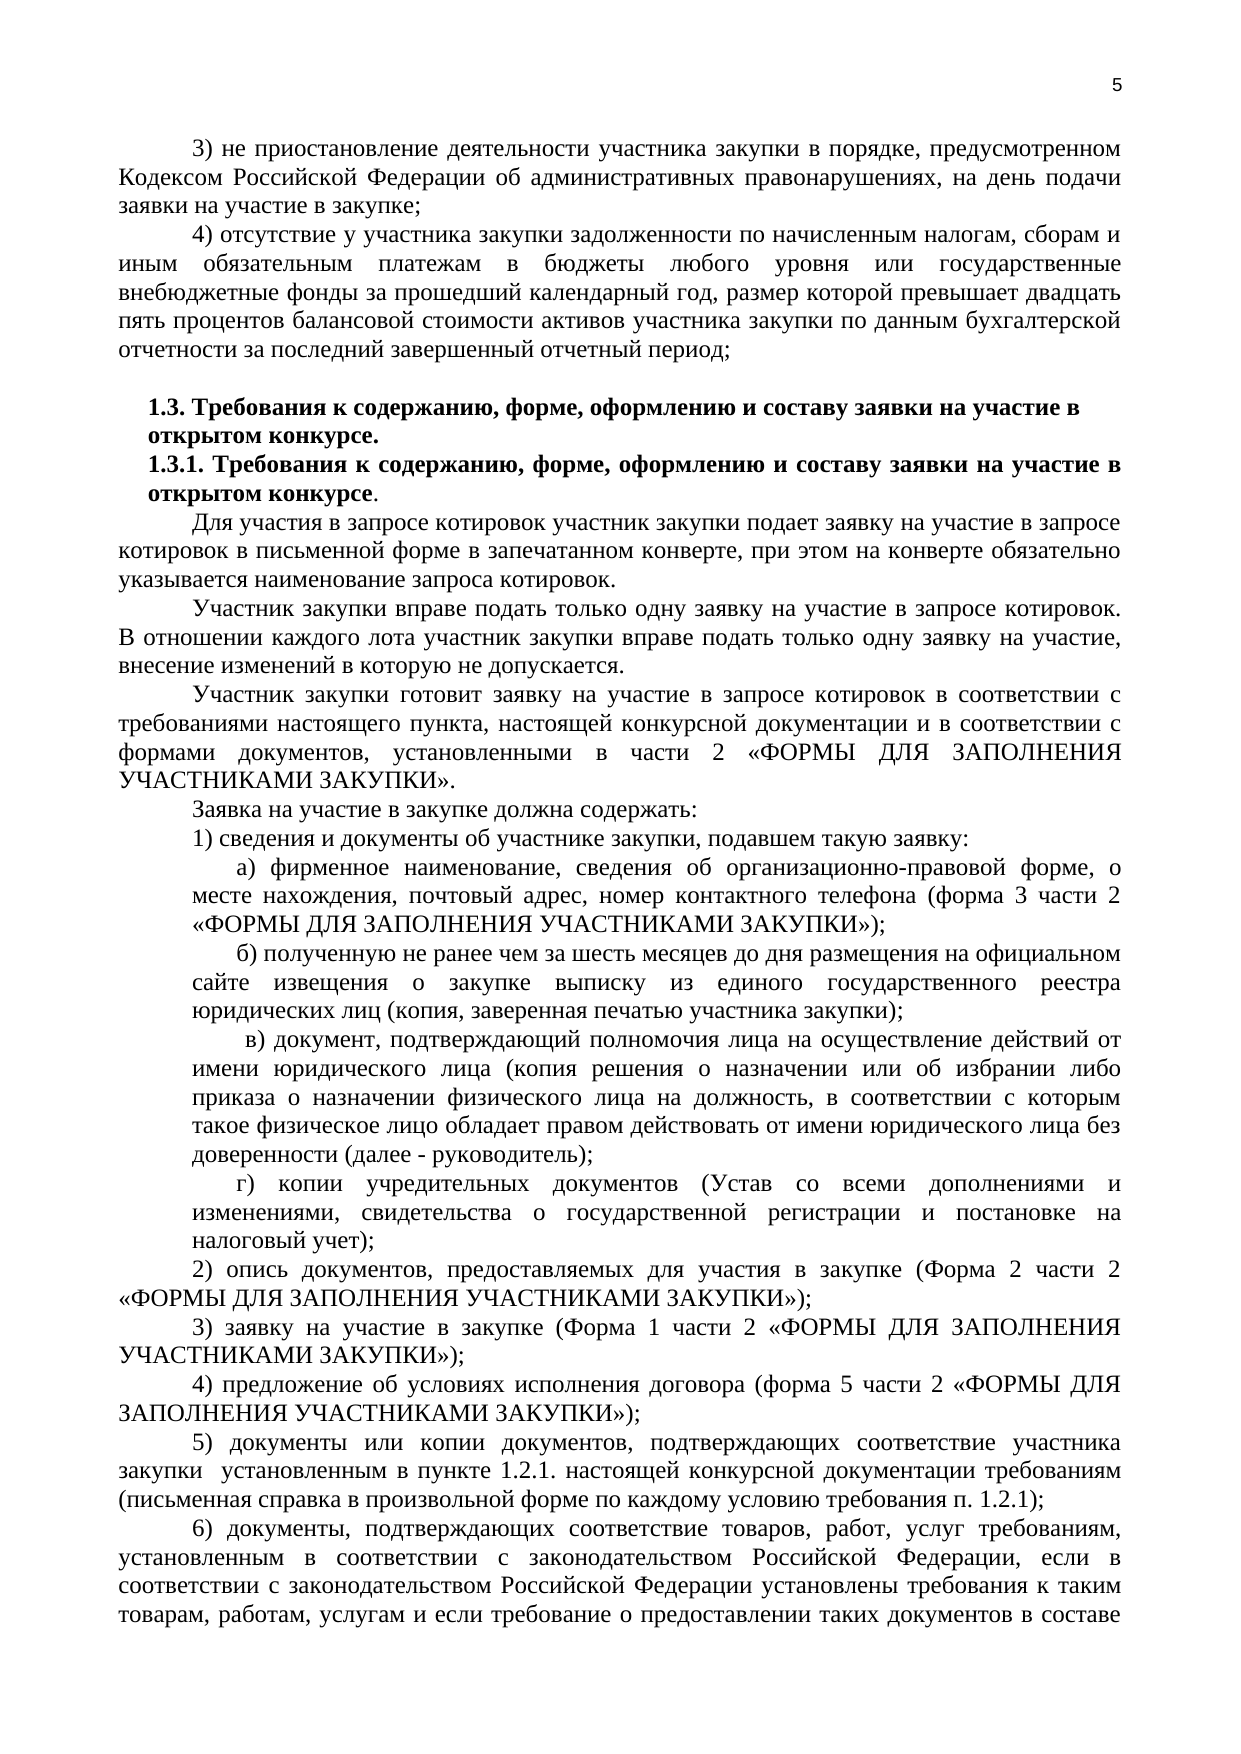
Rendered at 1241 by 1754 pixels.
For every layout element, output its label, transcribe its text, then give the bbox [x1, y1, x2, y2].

text 2) опись документов, предоставляемых для участия в закупке (Форма 2 части 2 «ФОРМЫ ДЛЯ ЗАПОЛНЕНИЯ УЧАСТНИКАМИ ЗАКУПКИ»); [118, 1254, 1122, 1312]
text 3) заявку на участие в закупке (Форма 1 части 2 «ФОРМЫ ДЛЯ ЗАПОЛНЕНИЯ УЧАСТНИКАМИ ЗАКУПКИ»); [118, 1312, 1122, 1369]
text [118, 1513, 1122, 1628]
text а) фирменное наименование, сведения об организационно-правовой форме, о месте нахождения, почтовый адрес, номер контактного телефона (форма 3 части 2 «ФОРМЫ ДЛЯ ЗАПОЛНЕНИЯ УЧАСТНИКАМИ ЗАКУПКИ»); [192, 852, 1122, 938]
text б) полученную не ранее чем за шесть месяцев до дня размещения на официальном сайте извещения о закупке выписку из единого государственного реестра юридических лиц (копия, заверенная печатью участника закупки); [192, 938, 1122, 1024]
text 3) не приостановление деятельности участника закупки в порядке, предусмотренном Кодексом Российской Федерации об административных правонарушениях, на день подачи заявки на участие в закупке; [118, 133, 1122, 219]
text Заявка на участие в закупке должна содержать: [118, 794, 1122, 823]
text г) копии учредительных документов (Устав со всеми дополнениями и изменениями, свидетельства о государственной регистрации и постановке на налоговый учет); [192, 1168, 1122, 1254]
text Участник закупки вправе подать только одну заявку на участие в запросе котировок. В отношении каждого лота участник закупки вправе подать только одну заявку на участие, внесение изменений в которую не допускается. [118, 593, 1122, 679]
text 1) сведения и документы об участнике закупки, подавшем такую заявку: [118, 823, 1122, 852]
text Для участия в запросе котировок участник закупки подает заявку на участие в запросе котировок в письменной форме в запечатанном конверте, при этом на конверте обязательно указывается наименование запроса котировок. [118, 507, 1122, 593]
text Участник закупки готовит заявку на участие в запросе котировок в соответствии с требованиями настоящего пункта, настоящей конкурсной документации и в соответствии с формами документов, установленными в части 2 «ФОРМЫ ДЛЯ ЗАПОЛНЕНИЯ УЧАСТНИКАМИ ЗАКУПКИ». [118, 679, 1122, 794]
text 5) документы или копии документов, подтверждающих соответствие участника закупки установленным в пункте 1.2.1. настоящей конкурсной документации требованиям (письменная справка в произвольной форме по каждому условию требования п. 1.2.1); [118, 1427, 1122, 1513]
subtitle 1.3. Требования к содержанию, форме, оформлению и составу заявки на участие в открытом конкурсе. [148, 392, 1122, 449]
text 4) отсутствие у участника закупки задолженности по начисленным налогам, сборам и иным обязательным платежам в бюджеты любого уровня или государственные внебюджетные фонды за прошедший календарный год, размер которой превышает двадцать пять процентов балансовой стоимости активов участника закупки по данным бухгалтерской отчетности за последний завершенный отчетный период; [118, 219, 1122, 363]
text 1.3.1. Требования к содержанию, форме, оформлению и составу заявки на участие в открытом конкурсе. [148, 449, 1122, 507]
text 4) предложение об условиях исполнения договора (форма 5 части 2 «ФОРМЫ ДЛЯ ЗАПОЛНЕНИЯ УЧАСТНИКАМИ ЗАКУПКИ»); [118, 1369, 1122, 1427]
text в) документ, подтверждающий полномочия лица на осуществление действий от имени юридического лица (копия решения о назначении или об избрании либо приказа о назначении физического лица на должность, в соответствии с которым такое физическое лицо обладает правом действовать от имени юридического лица без доверенности (далее - руководитель); [192, 1024, 1122, 1168]
